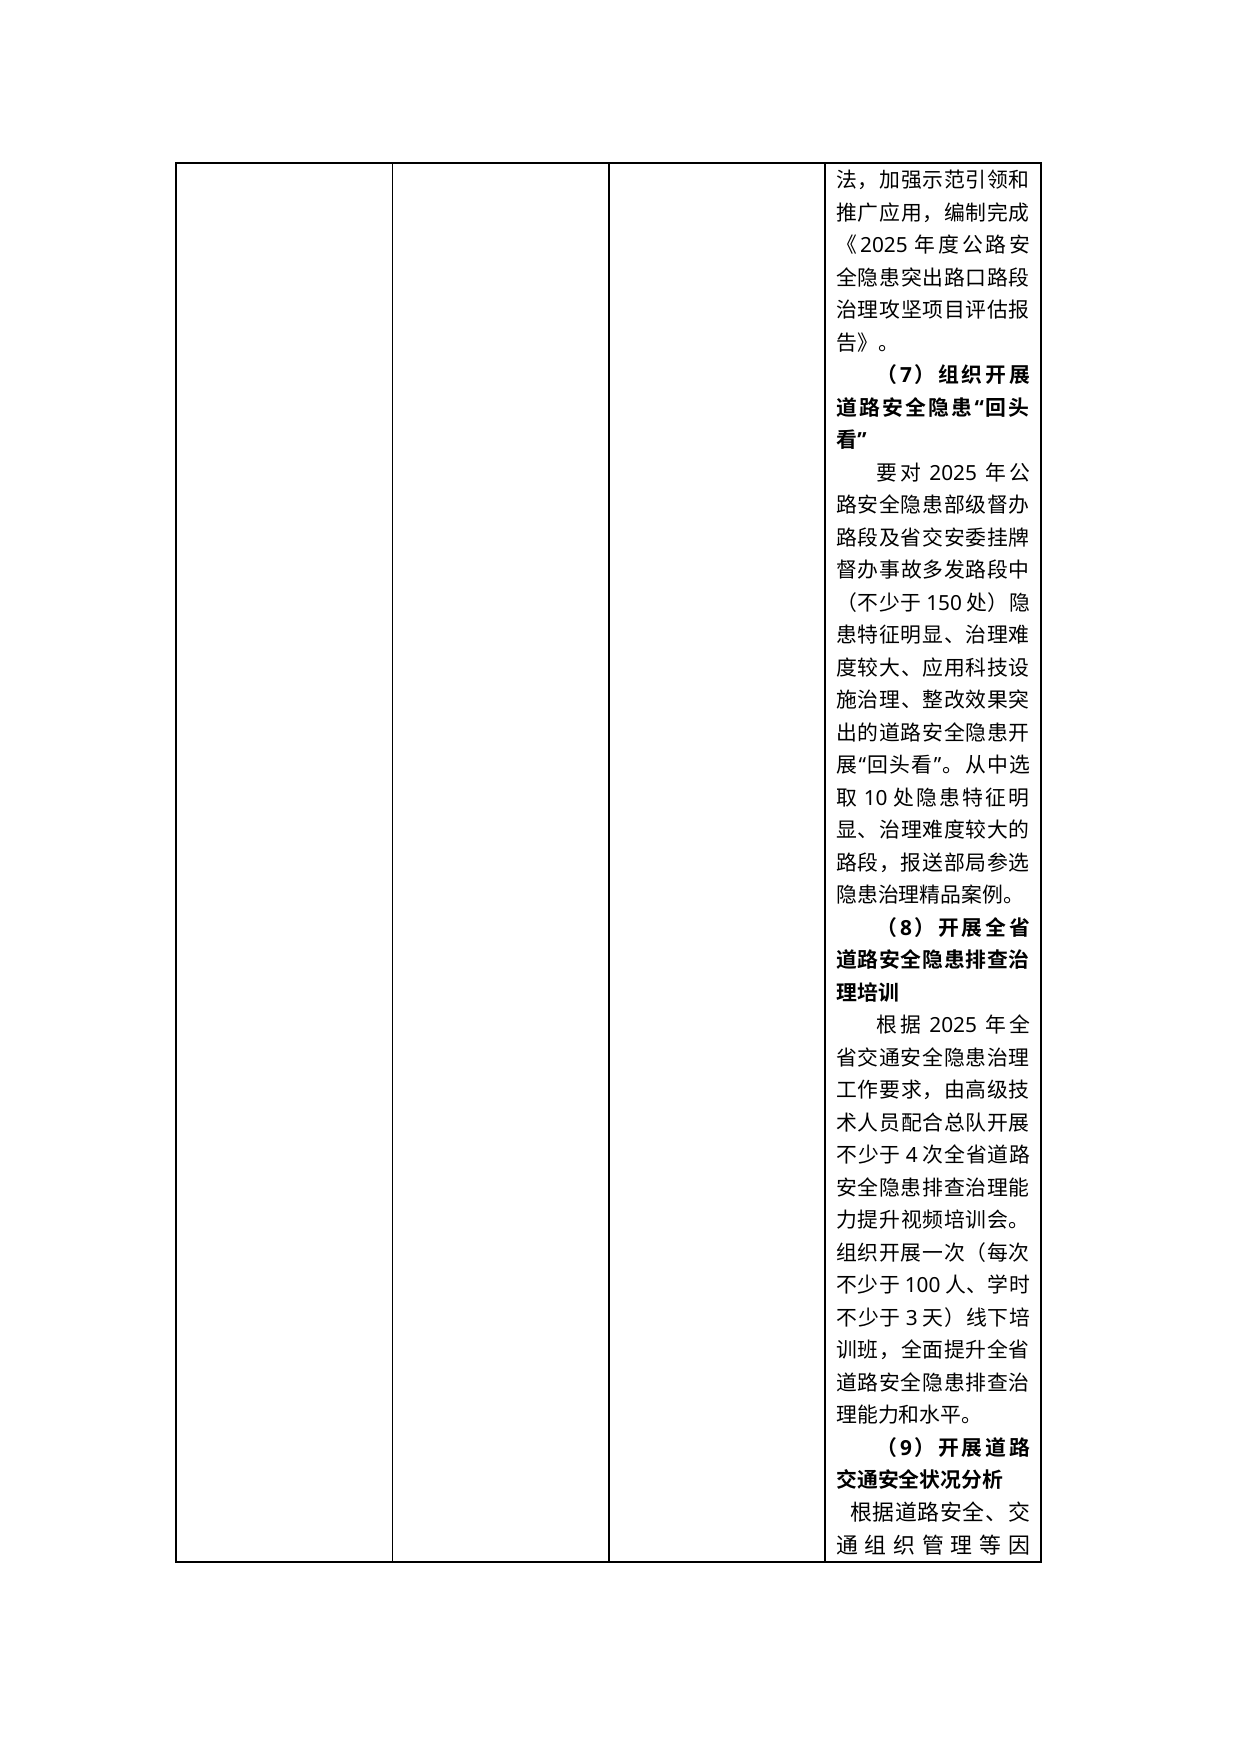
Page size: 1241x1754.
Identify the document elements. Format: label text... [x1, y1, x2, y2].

table_cell [177, 164, 392, 1561]
table_cell 1 [393, 164, 608, 1561]
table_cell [826, 164, 1040, 1561]
table_cell [610, 164, 824, 1561]
